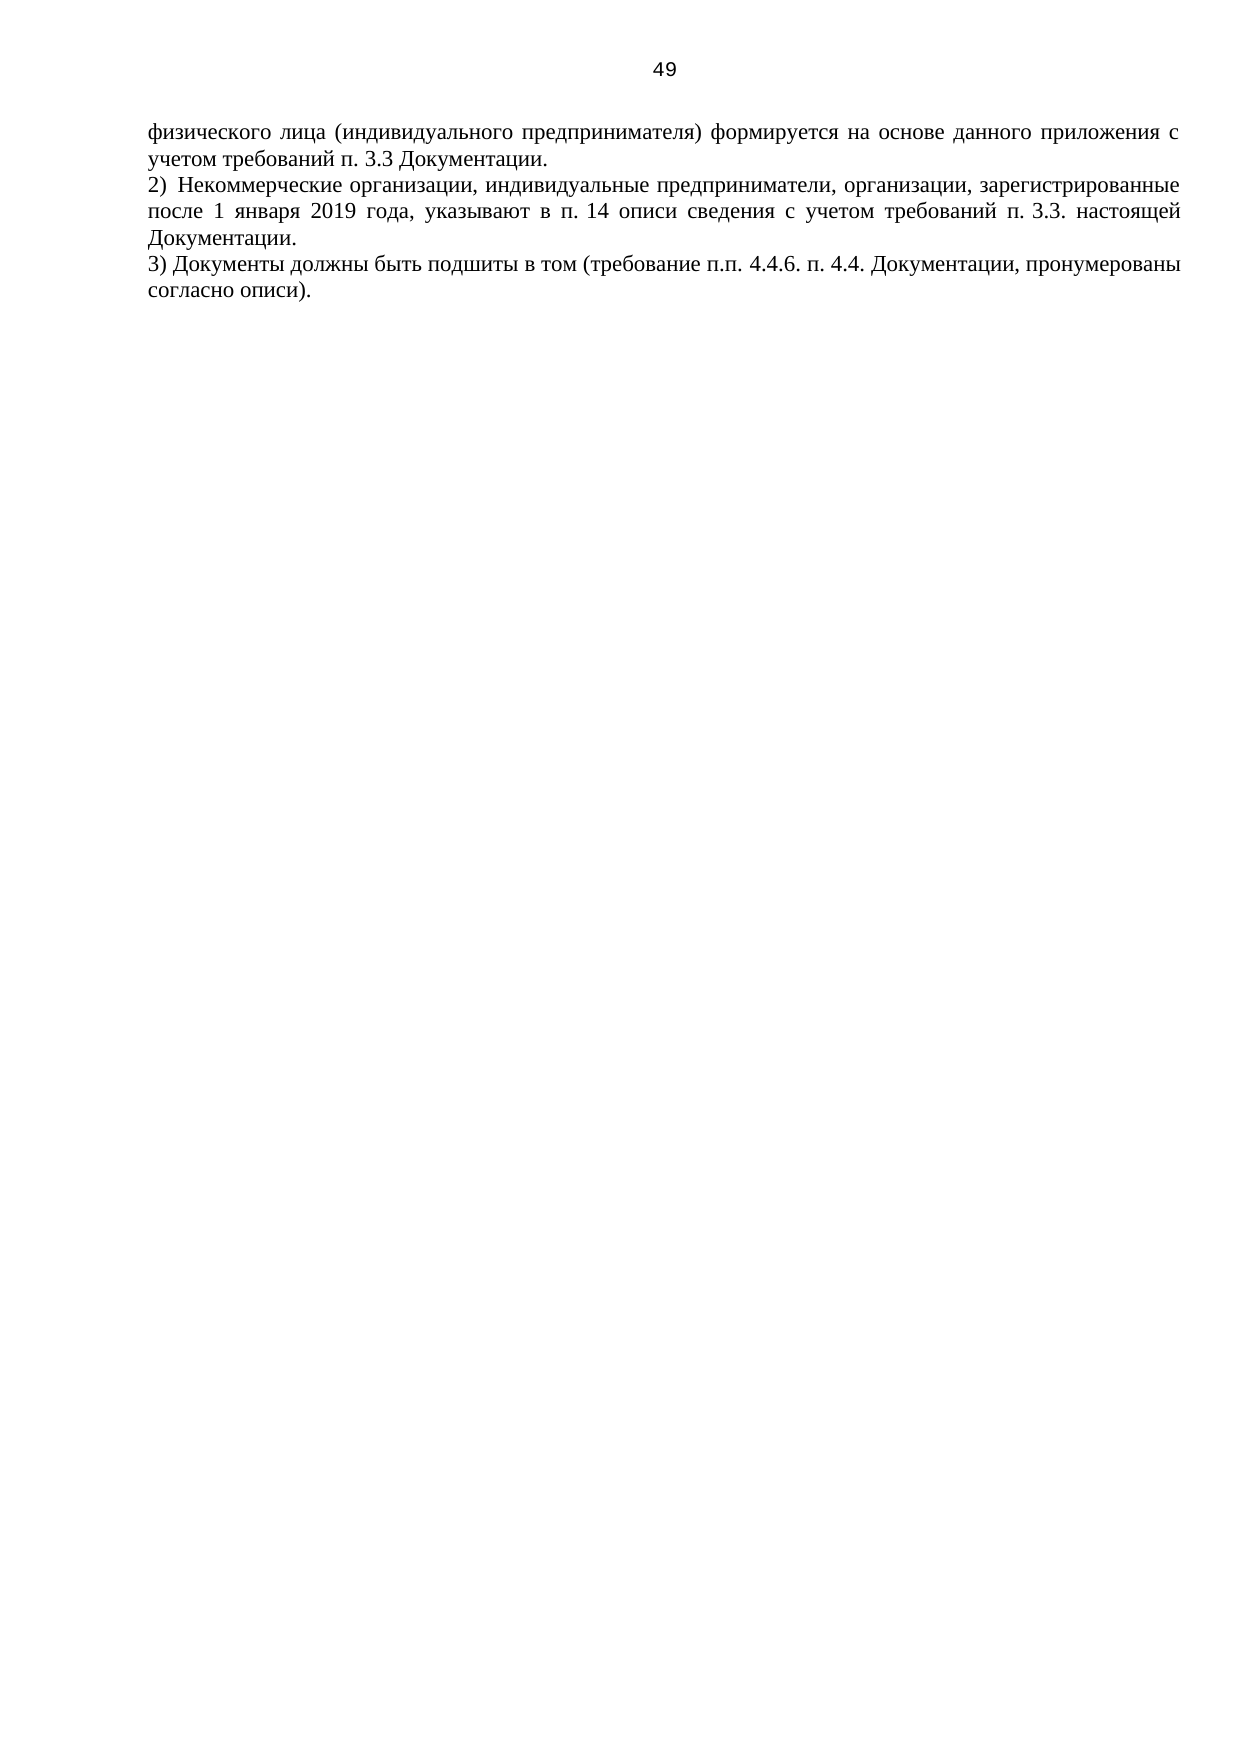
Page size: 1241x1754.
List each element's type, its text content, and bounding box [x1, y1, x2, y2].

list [148, 118, 1181, 171]
text 2) Некоммерческие организации, индивидуальные предприниматели, организации, зарегистрированные после 1 января 2019 года, указывают в п. 14 описи сведения с учетом требований п. 3.3. настоящей Документации. [148, 171, 1181, 250]
text 3) Документы должны быть подшиты в том (требование п.п. 4.4.6. п. 4.4. Документации, пронумерованы согласно описи). [148, 250, 1181, 303]
